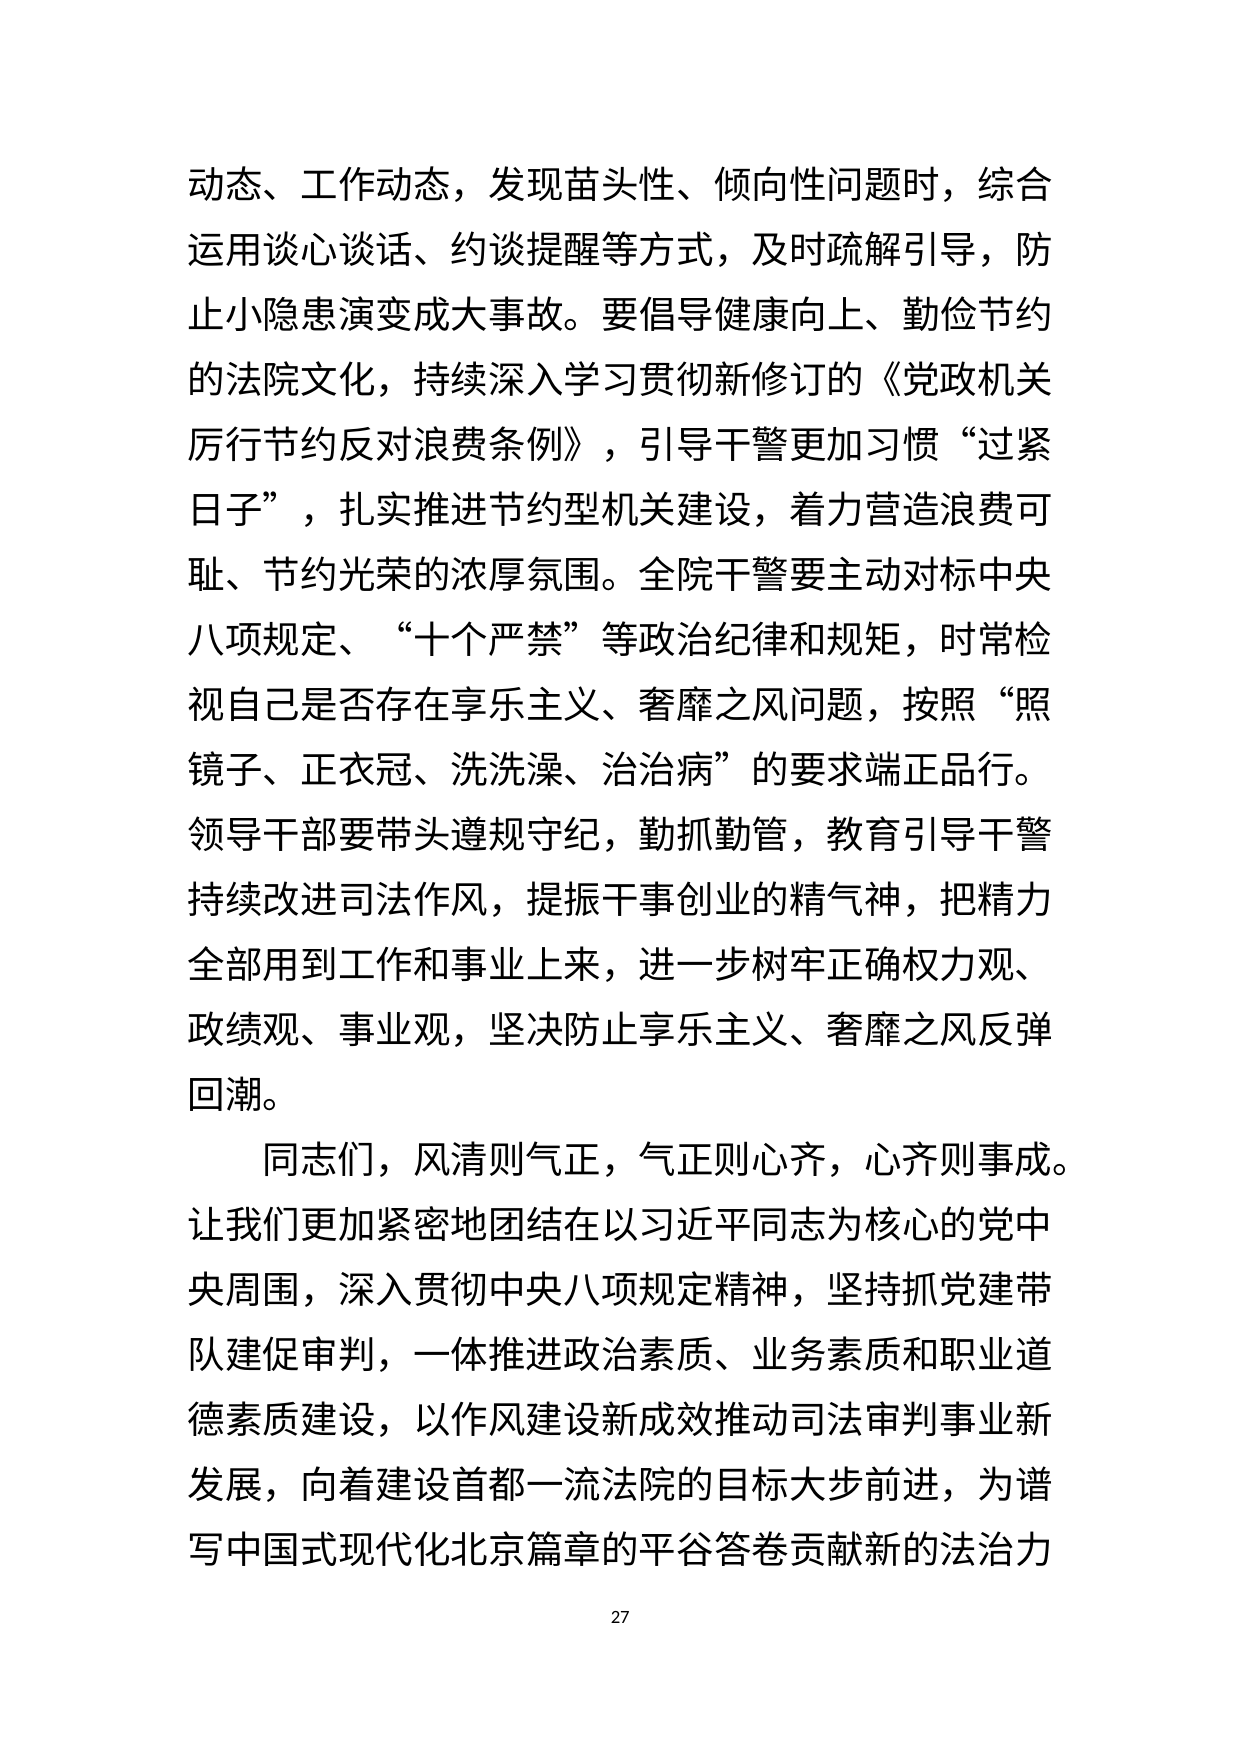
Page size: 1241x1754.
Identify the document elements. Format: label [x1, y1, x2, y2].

text [187, 1125, 1053, 1580]
text [187, 150, 1053, 1125]
